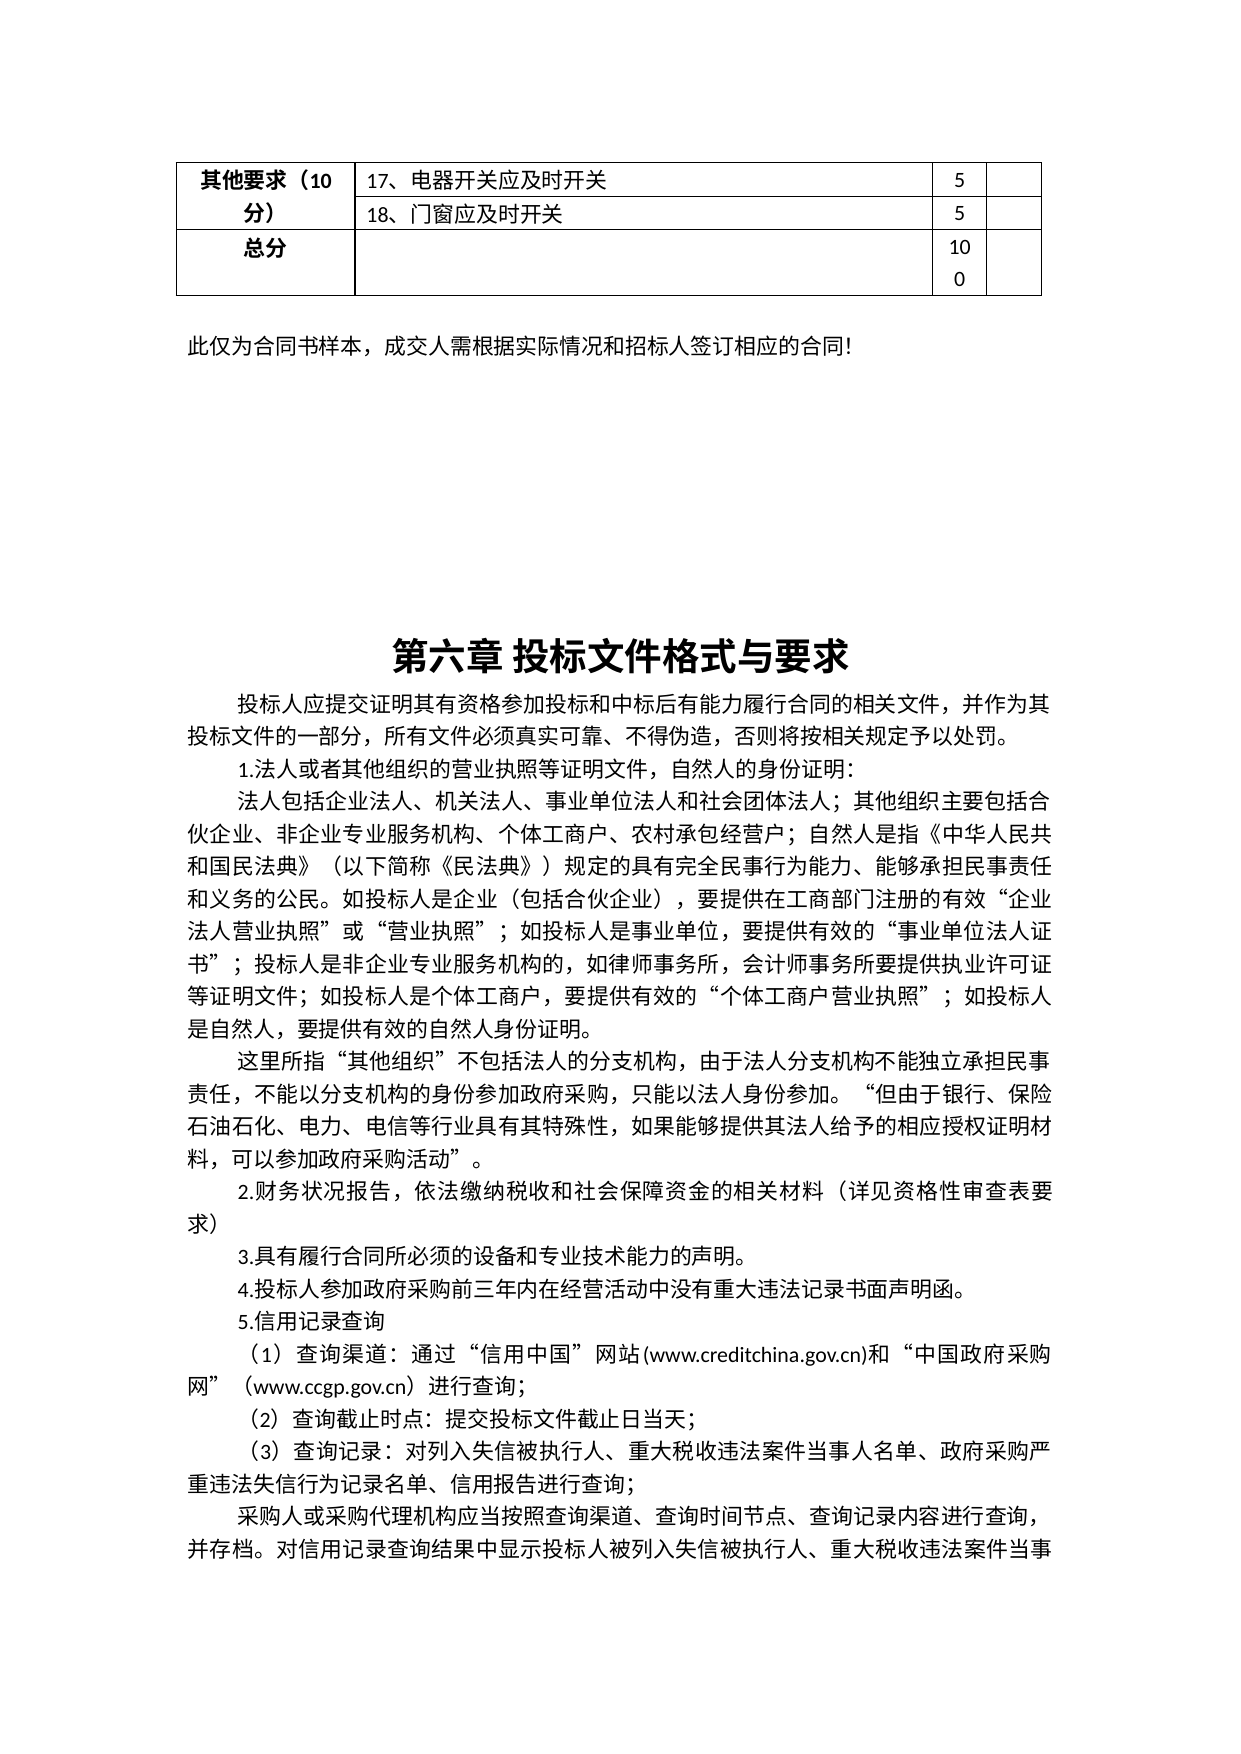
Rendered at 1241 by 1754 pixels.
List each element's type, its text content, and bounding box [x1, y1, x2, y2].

text 3.具有履行合同所必须的设备和专业技术能力的声明。 [187, 1239, 1053, 1271]
text 4.投标人参加政府采购前三年内在经营活动中没有重大违法记录书面声明函。 [187, 1271, 1053, 1304]
table_cell [356, 230, 932, 295]
table_cell 其他要求（10分） [177, 163, 354, 229]
text 第六章 投标文件格式与要求 [187, 621, 1053, 686]
text 法人包括企业法人、机关法人、事业单位法人和社会团体法人；其他组织主要包括合伙企业、非企业专业服务机构、个体工商户、农村承包经营户；自然人是指《中华人民共和国民法典》（以下简称《民法典》）规定的具有完全民事行为能力、能够承担民事责任和义务的公民。如投标人是企业（包括合伙企业），要提供在工商部门注册的有效“企业法人营业执照”或“营业执照”；如投标人是事业单位，要提供有效的“事业单位法人证书”；投标人是非企业专业服务机构的，如律师事务所，会计师事务所要提供执业许可证等证明文件；如投标人是个体工商户，要提供有效的“个体工商户营业执照”；如投标人是自然人，要提供有效的自然人身份证明。 [187, 784, 1053, 1044]
text （1）查询渠道：通过“信用中国”网站(www.creditchina.gov.cn)和“中国政府采购网”（www.ccgp.gov.cn）进行查询； [187, 1336, 1053, 1401]
table_cell 18、门窗应及时开关 [356, 197, 932, 229]
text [187, 1499, 1053, 1564]
text （3）查询记录：对列入失信被执行人、重大税收违法案件当事人名单、政府采购严重违法失信行为记录名单、信用报告进行查询； [187, 1434, 1053, 1499]
text 此仅为合同书样本，成交人需根据实际情况和招标人签订相应的合同！ [187, 329, 1053, 361]
table_cell 100 [933, 230, 986, 295]
table_cell 5 [933, 197, 986, 229]
table_cell 17、电器开关应及时开关 [356, 163, 932, 196]
table_cell [987, 230, 1041, 295]
table_cell 总分 [177, 230, 354, 295]
table_cell 5 [933, 163, 986, 196]
text 投标人应提交证明其有资格参加投标和中标后有能力履行合同的相关文件，并作为其投标文件的一部分，所有文件必须真实可靠、不得伪造，否则将按相关规定予以处罚。 [187, 686, 1053, 751]
table_cell [987, 163, 1041, 196]
text （2）查询截止时点：提交投标文件截止日当天； [187, 1401, 1053, 1434]
text 这里所指“其他组织”不包括法人的分支机构，由于法人分支机构不能独立承担民事责任，不能以分支机构的身份参加政府采购，只能以法人身份参加。“但由于银行、保险、石油石化、电力、电信等行业具有其特殊性，如果能够提供其法人给予的相应授权证明材料，可以参加政府采购活动”。 [187, 1044, 1053, 1174]
table_cell [987, 197, 1041, 229]
text 5.信用记录查询 [187, 1304, 1053, 1336]
text 2.财务状况报告，依法缴纳税收和社会保障资金的相关材料（详见资格性审查表要求） [187, 1174, 1053, 1239]
text 1.法人或者其他组织的营业执照等证明文件，自然人的身份证明： [187, 751, 1053, 784]
